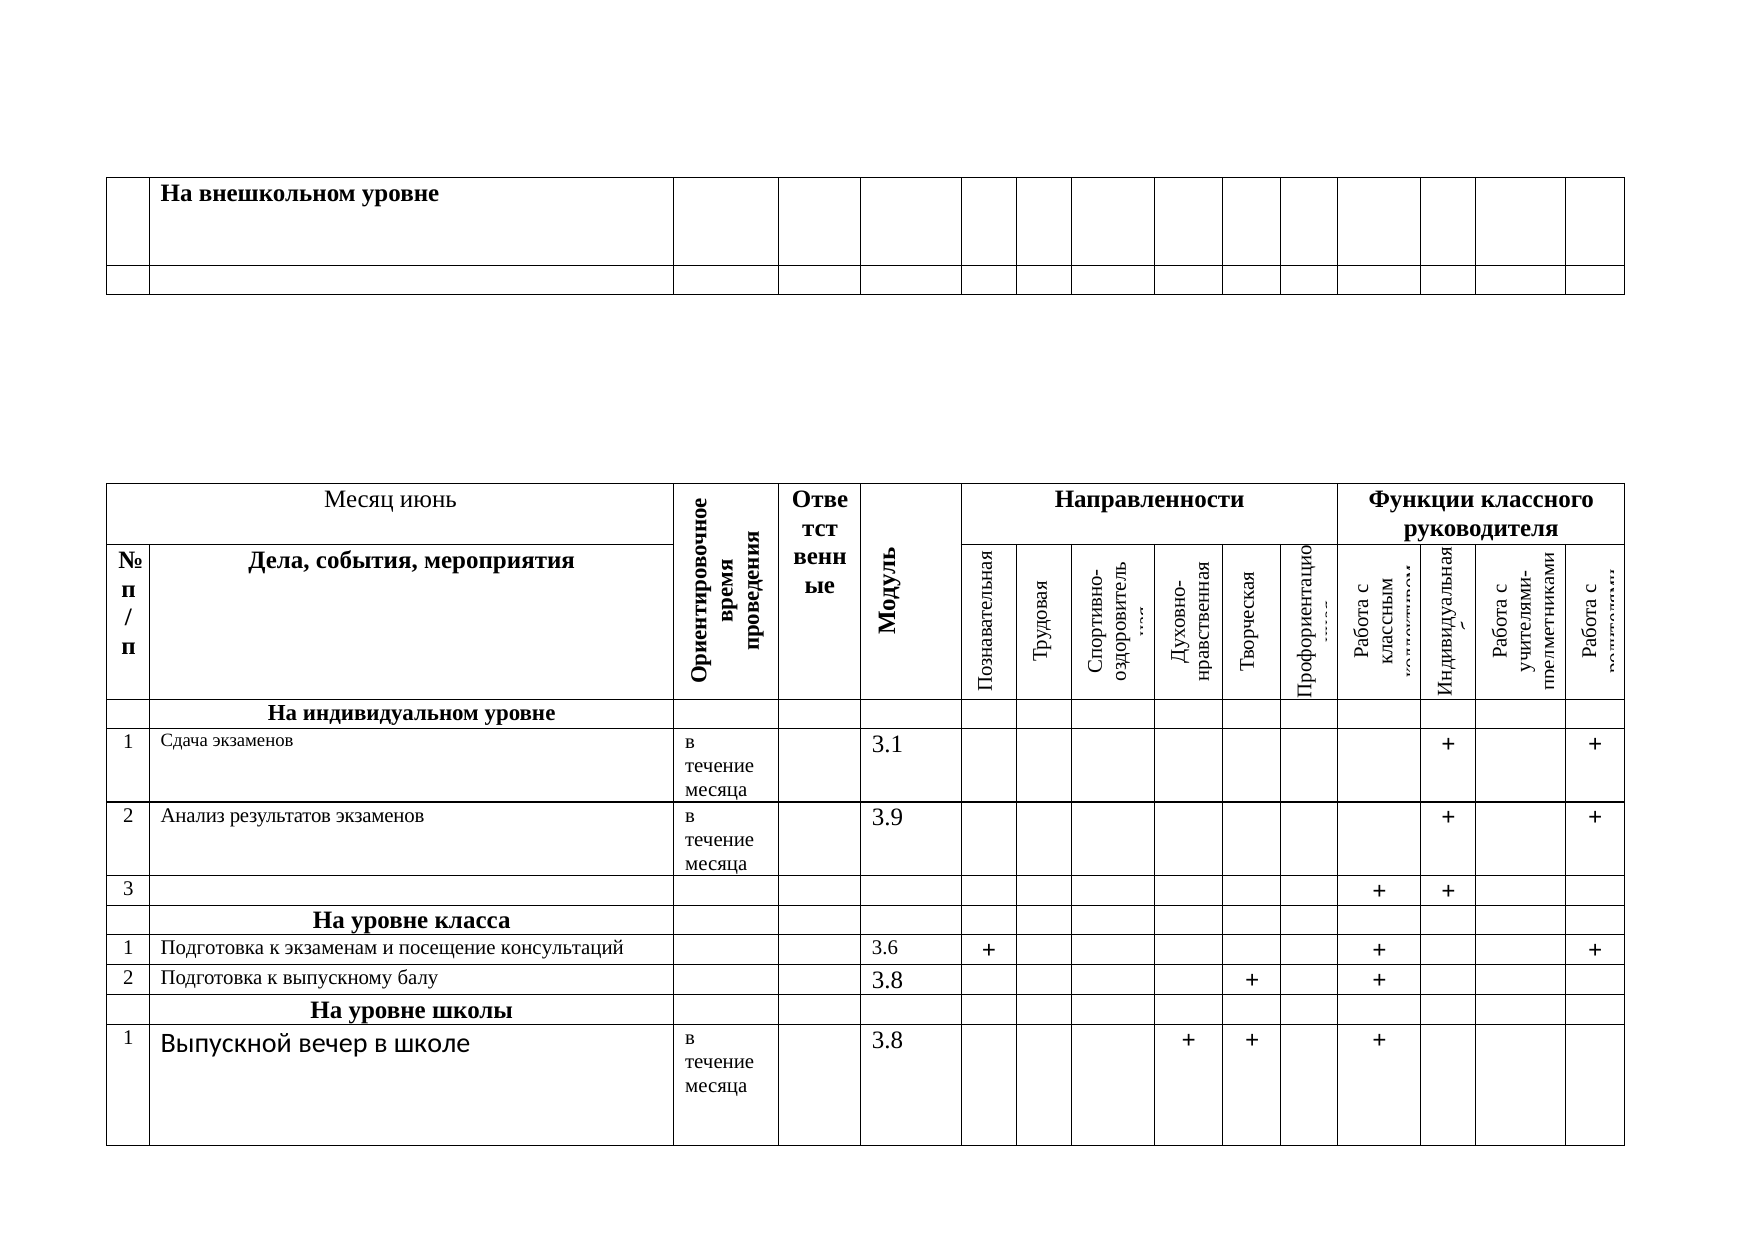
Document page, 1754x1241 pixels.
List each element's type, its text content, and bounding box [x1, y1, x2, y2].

table_cell [962, 266, 1016, 294]
table_cell [861, 876, 961, 904]
table_cell [1223, 729, 1280, 801]
table_cell 2 [107, 965, 149, 994]
table_cell 3.8 [861, 965, 961, 994]
table_cell Спортивно-оздоровитель ная [1072, 545, 1154, 698]
table_cell [861, 178, 961, 264]
table_cell [1072, 935, 1154, 964]
table_cell + [1566, 935, 1624, 964]
table_cell [962, 729, 1016, 801]
table_cell Подготовка к выпускному балу [150, 965, 673, 994]
table_cell [1476, 995, 1565, 1024]
table_cell [1223, 935, 1280, 964]
table_cell [962, 700, 1016, 728]
table_cell [674, 995, 778, 1024]
table_cell [1017, 700, 1071, 728]
table_cell Дела, события, мероприятия [150, 545, 673, 698]
table_cell [1223, 178, 1280, 264]
table_cell [1155, 729, 1222, 801]
table_cell 1 [107, 1025, 149, 1145]
table_cell Подготовка к экзаменам и посещение консультаций [150, 935, 673, 964]
table_cell [1072, 266, 1154, 294]
table_cell [1476, 803, 1565, 875]
table_cell [1223, 995, 1280, 1024]
table_cell Трудовая [1017, 545, 1071, 698]
table_cell [1281, 1025, 1337, 1145]
table_cell + [1421, 729, 1475, 801]
table_cell [861, 995, 961, 1024]
table_cell [1281, 965, 1337, 994]
table_cell Индивидуальная работа [1421, 545, 1475, 698]
table_cell На уровне школы [150, 995, 673, 1024]
table_cell [674, 965, 778, 994]
table_cell [1281, 935, 1337, 964]
table_cell 3.8 [861, 1025, 961, 1145]
table_cell [1017, 995, 1071, 1024]
table_cell [1421, 700, 1475, 728]
table_cell [1338, 700, 1420, 728]
table_cell [1566, 995, 1624, 1024]
table_cell [1476, 178, 1565, 264]
table_cell [962, 1025, 1016, 1145]
table_cell [674, 935, 778, 964]
table_cell [1338, 995, 1420, 1024]
table_header Ответст венные [779, 484, 860, 698]
table_cell [1281, 906, 1337, 934]
table_cell [962, 995, 1016, 1024]
table_cell [1476, 935, 1565, 964]
table_cell [1338, 803, 1420, 875]
table_cell [1281, 178, 1337, 264]
table_cell [1017, 876, 1071, 904]
table_cell [861, 266, 961, 294]
table_cell 1 [107, 729, 149, 801]
table_header Ориентировочное время проведения [674, 484, 778, 698]
table_cell [1566, 700, 1624, 728]
table_cell [1281, 700, 1337, 728]
table_cell [1072, 965, 1154, 994]
table_cell + [1223, 1025, 1280, 1145]
table_header Функции классного руководителя [1338, 484, 1624, 544]
table_cell [1223, 876, 1280, 904]
table_cell [150, 266, 673, 294]
table_cell [1476, 906, 1565, 934]
table_cell + [1566, 803, 1624, 875]
table_cell [1476, 876, 1565, 904]
table_cell [674, 876, 778, 904]
table_cell [962, 803, 1016, 875]
table_cell + [1223, 965, 1280, 994]
table_cell [779, 995, 860, 1024]
table_cell [1338, 906, 1420, 934]
table_cell [674, 266, 778, 294]
table_cell [1072, 178, 1154, 264]
table_cell [1223, 906, 1280, 934]
table_cell [1476, 965, 1565, 994]
table_cell 1 [107, 935, 149, 964]
table_cell 3.1 [861, 729, 961, 801]
table_cell в течение месяца [674, 1025, 778, 1145]
table_cell + [1338, 965, 1420, 994]
table_cell [962, 965, 1016, 994]
table_cell [674, 700, 778, 728]
table_cell [1072, 700, 1154, 728]
table_cell [1338, 178, 1420, 264]
table_cell [1476, 1025, 1565, 1145]
table_cell + [1338, 935, 1420, 964]
table_cell [1421, 1025, 1475, 1145]
table_cell [1072, 729, 1154, 801]
table_cell [1072, 876, 1154, 904]
table_cell [1421, 935, 1475, 964]
table_cell [1566, 266, 1624, 294]
table_cell [779, 935, 860, 964]
table_cell + [962, 935, 1016, 964]
table_cell [1566, 965, 1624, 994]
table_cell [1281, 995, 1337, 1024]
table_cell [861, 700, 961, 728]
table_cell [1223, 803, 1280, 875]
table_cell [779, 178, 860, 264]
table_cell [1338, 266, 1420, 294]
table_cell + [1566, 729, 1624, 801]
table_cell [1072, 995, 1154, 1024]
table_cell Сдача экзаменов [150, 729, 673, 801]
table_cell [107, 700, 149, 728]
table_cell Профориентационная [1281, 545, 1337, 698]
table_cell [1072, 906, 1154, 934]
table_cell + [1338, 876, 1420, 904]
table_cell [1281, 803, 1337, 875]
table_cell [1566, 906, 1624, 934]
table_cell [674, 178, 778, 264]
table_cell [1155, 803, 1222, 875]
table_header Модуль [861, 484, 961, 698]
table_cell [1155, 876, 1222, 904]
table_cell На индивидуальном уровне [150, 700, 673, 728]
table_cell [1421, 906, 1475, 934]
table_cell [1566, 178, 1624, 264]
table_cell [1421, 965, 1475, 994]
table_cell [1017, 965, 1071, 994]
table_cell [779, 1025, 860, 1145]
table_cell [1155, 995, 1222, 1024]
table_cell [779, 876, 860, 904]
table_cell [1281, 266, 1337, 294]
table_cell На уровне класса [150, 906, 673, 934]
table_cell Анализ результатов экзаменов [150, 803, 673, 875]
table_cell + [1421, 876, 1475, 904]
table_cell [779, 729, 860, 801]
table_cell [1017, 906, 1071, 934]
table_cell [1223, 700, 1280, 728]
table_cell + [1421, 803, 1475, 875]
table_cell [1017, 1025, 1071, 1145]
table_cell [1017, 803, 1071, 875]
table_cell 3.6 [861, 935, 961, 964]
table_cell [150, 1025, 673, 1145]
table_cell [1155, 700, 1222, 728]
table_cell в течение месяца [674, 729, 778, 801]
table_cell [962, 906, 1016, 934]
table_cell [1155, 266, 1222, 294]
table_cell [107, 266, 149, 294]
table_header Направленности [962, 484, 1337, 544]
table_cell На внешкольном уровне [150, 178, 673, 264]
table_cell [1155, 965, 1222, 994]
table_cell [107, 995, 149, 1024]
table_cell в течение месяца [674, 803, 778, 875]
table_cell [1476, 729, 1565, 801]
table_cell [1072, 803, 1154, 875]
table_cell [779, 700, 860, 728]
table_cell [1017, 729, 1071, 801]
table_cell [1017, 178, 1071, 264]
table_cell [861, 906, 961, 934]
table_cell Работа с родителями [1566, 545, 1624, 698]
table_cell [1421, 995, 1475, 1024]
table_cell + [1338, 1025, 1420, 1145]
table_header Месяц июнь [107, 484, 673, 544]
table_cell [1017, 935, 1071, 964]
table_cell [1476, 700, 1565, 728]
table_cell Работа с учителями-предметниками [1476, 545, 1565, 698]
table_cell [150, 876, 673, 904]
table_cell [779, 803, 860, 875]
table_cell [1421, 178, 1475, 264]
table_cell [779, 906, 860, 934]
table_cell [962, 876, 1016, 904]
table_cell [779, 266, 860, 294]
table_cell [674, 906, 778, 934]
table_cell + [1155, 1025, 1222, 1145]
table_cell [1281, 876, 1337, 904]
table_cell 3 [107, 876, 149, 904]
table_cell [1421, 266, 1475, 294]
table_cell [1155, 178, 1222, 264]
table_cell Духовно-нравственная [1155, 545, 1222, 698]
table_cell № п/п [107, 545, 149, 698]
table_cell [1223, 266, 1280, 294]
table_cell 3.9 [861, 803, 961, 875]
table_cell Познавательная [962, 545, 1016, 698]
table_cell [1566, 876, 1624, 904]
table_cell [1281, 729, 1337, 801]
table_cell [962, 178, 1016, 264]
table_cell [1155, 906, 1222, 934]
table_cell [1017, 266, 1071, 294]
table_cell [1072, 1025, 1154, 1145]
table_cell [107, 906, 149, 934]
table_cell [1476, 266, 1565, 294]
table_cell [779, 965, 860, 994]
table_cell [1155, 935, 1222, 964]
table_cell [107, 178, 149, 264]
table_cell [1566, 1025, 1624, 1145]
table_cell [1338, 729, 1420, 801]
table_cell Творческая [1223, 545, 1280, 698]
table_cell Работа с классным коллективом [1338, 545, 1420, 698]
table_cell 2 [107, 803, 149, 875]
